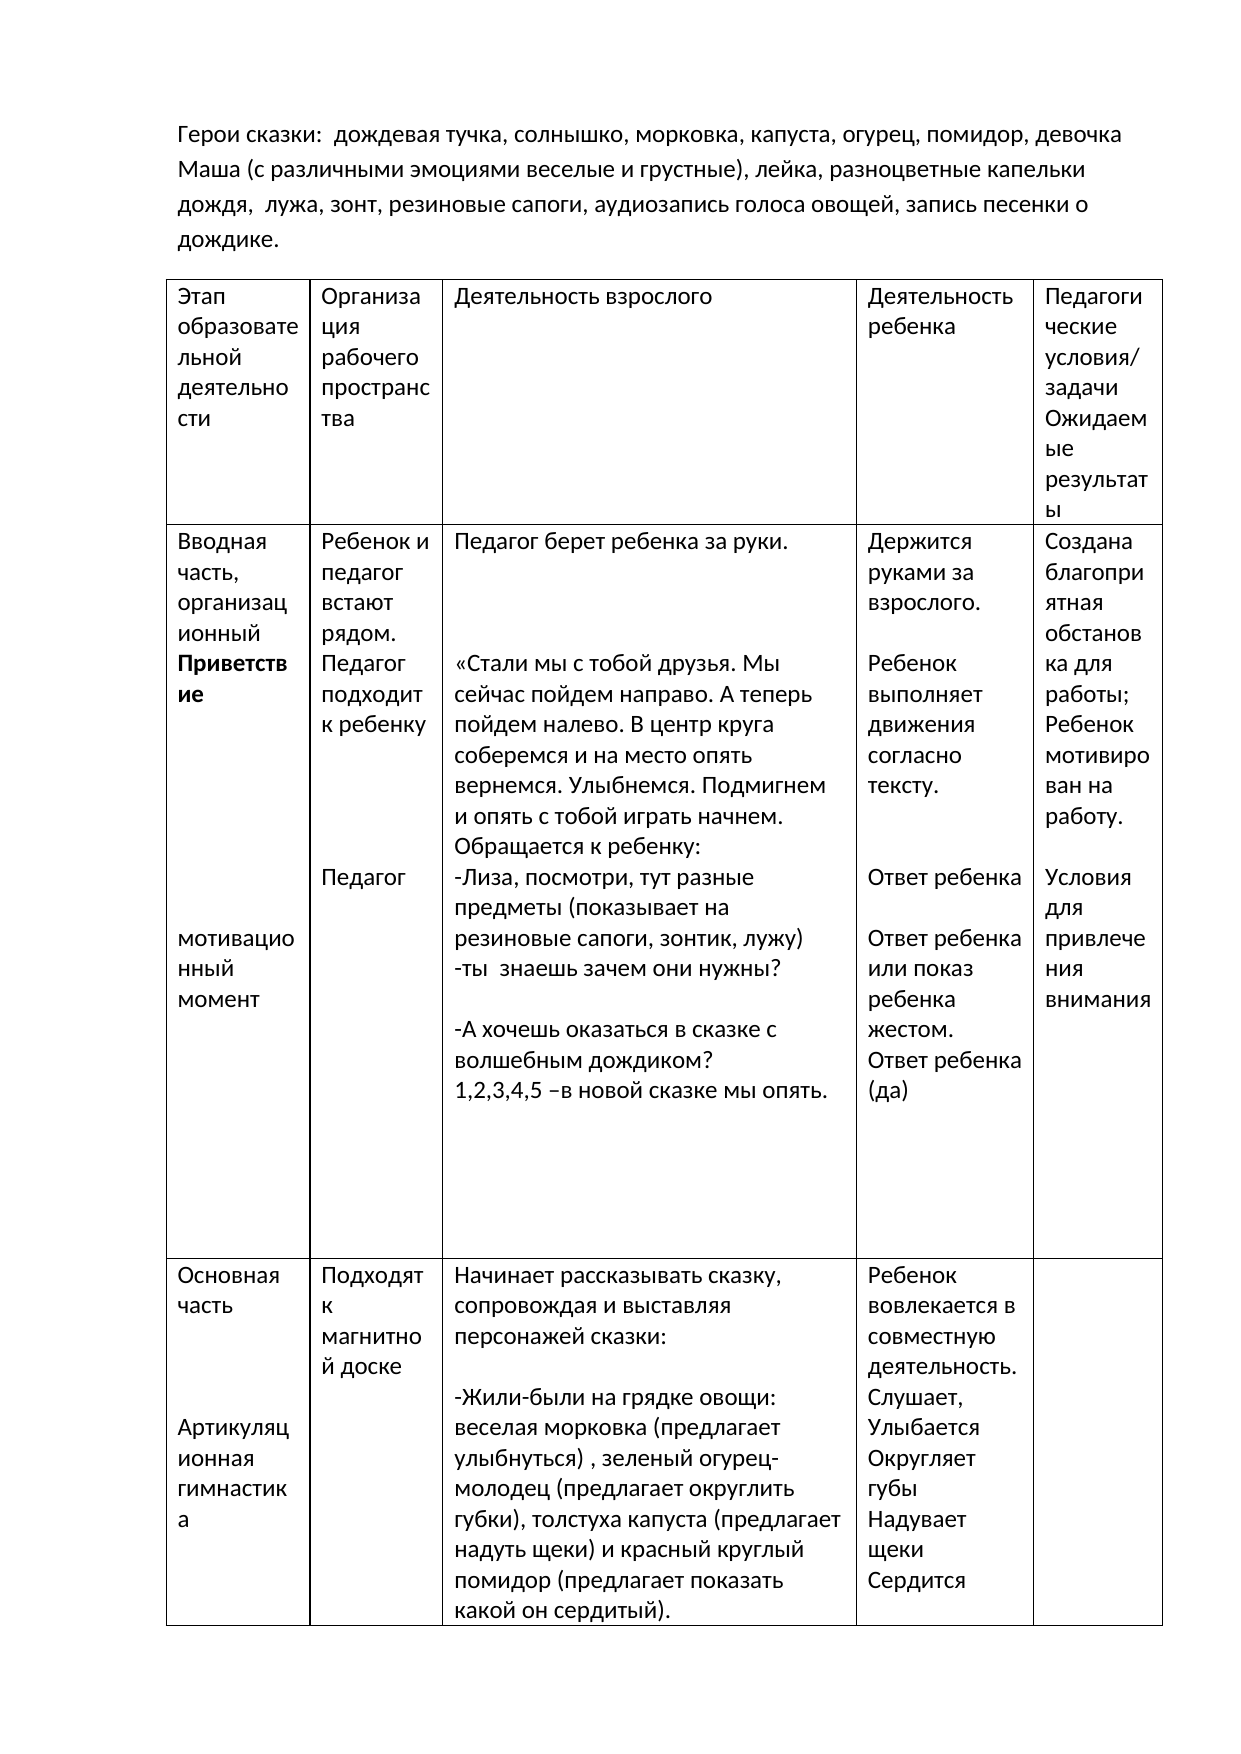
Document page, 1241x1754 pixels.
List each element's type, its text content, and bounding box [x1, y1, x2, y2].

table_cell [311, 1259, 442, 1625]
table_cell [443, 1259, 856, 1625]
table_cell Создана благоприятная обстановка для работы; Ребенок мотивирован на работу. Условия для привлечения внимания [1034, 525, 1162, 1258]
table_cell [857, 1259, 1033, 1625]
table_header Деятельность ребенка [857, 280, 1033, 524]
table_cell Вводная часть, организационный Приветствие мотивационный момент [167, 525, 309, 1258]
table_cell Держится руками за взрослого. Ребенок выполняет движения согласно тексту. Ответ ребенка Ответ ребенка или показ ребенка жестом. Ответ ребенка (да) [857, 525, 1033, 1258]
text Герои сказки: дождевая тучка, солнышко, морковка, капуста, огурец, помидор, девочка Маша (с различными эмоциями веселые и грустные), лейка, разноцветные капельки дождя, лужа, зонт, резиновые сапоги, аудиозапись голоса овощей, запись песенки о дождике. [177, 118, 1152, 254]
table_header Организация рабочего пространства [311, 280, 442, 524]
table_header Деятельность взрослого [443, 280, 856, 524]
table_cell Ребенок и педагог встают рядом. Педагог подходит к ребенку Педагог [311, 525, 442, 1258]
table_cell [167, 1259, 309, 1625]
table_header Этап образовательной деятельности [167, 280, 309, 524]
table_header Педагогические условия/ задачи Ожидаемые результаты [1034, 280, 1162, 524]
table_cell Педагог берет ребенка за руки. «Стали мы с тобой друзья. Мы сейчас пойдем направо. А теперь пойдем налево. В центр круга соберемся и на место опять вернемся. Улыбнемся. Подмигнем и опять с тобой играть начнем. Обращается к ребенку: -Лиза, посмотри, тут разные предметы (показывает на резиновые сапоги, зонтик, лужу) -ты знаешь зачем они нужны? -А хочешь оказаться в сказке с волшебным дождиком? 1,2,3,4,5 –в новой сказке мы опять. [443, 525, 856, 1258]
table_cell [1034, 1259, 1162, 1625]
